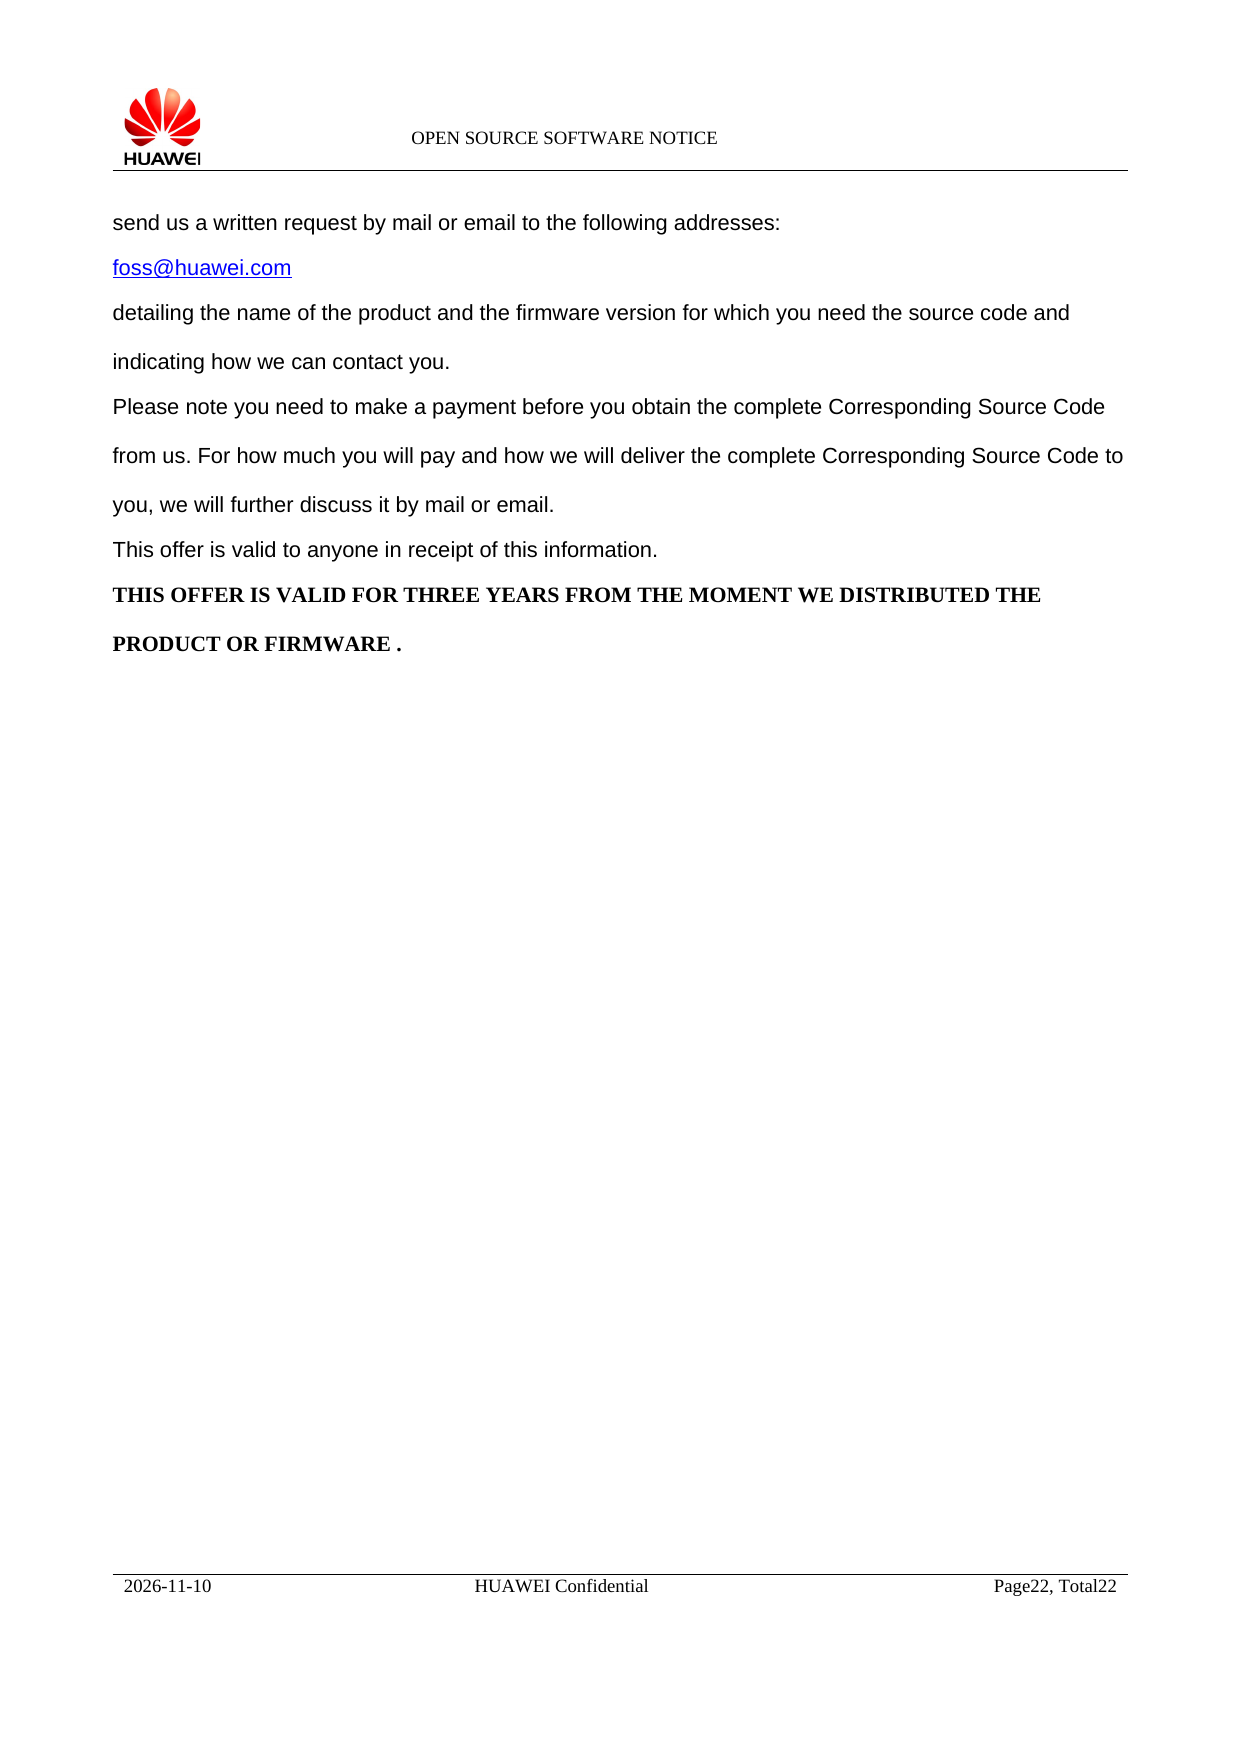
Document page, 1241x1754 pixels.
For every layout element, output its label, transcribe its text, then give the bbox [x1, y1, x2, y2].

text detailing the name of the product and the firmware version for which you need the source code and indicating how we can contact you. [112, 297, 1128, 378]
text This offer is valid to anyone in receipt of this information. [112, 533, 1128, 566]
picture [124, 88, 201, 165]
text Please note you need to make a payment before you obtain the complete Corresponding Source Code from us. For how much you will pay and how we will deliver the complete Corresponding Source Code to you, we will further discuss it by mail or email. [112, 390, 1128, 520]
text foss@huawei.com [112, 251, 1128, 284]
text This offer is valid for three years from the moment we distributed the product or firmware . [112, 578, 1128, 659]
